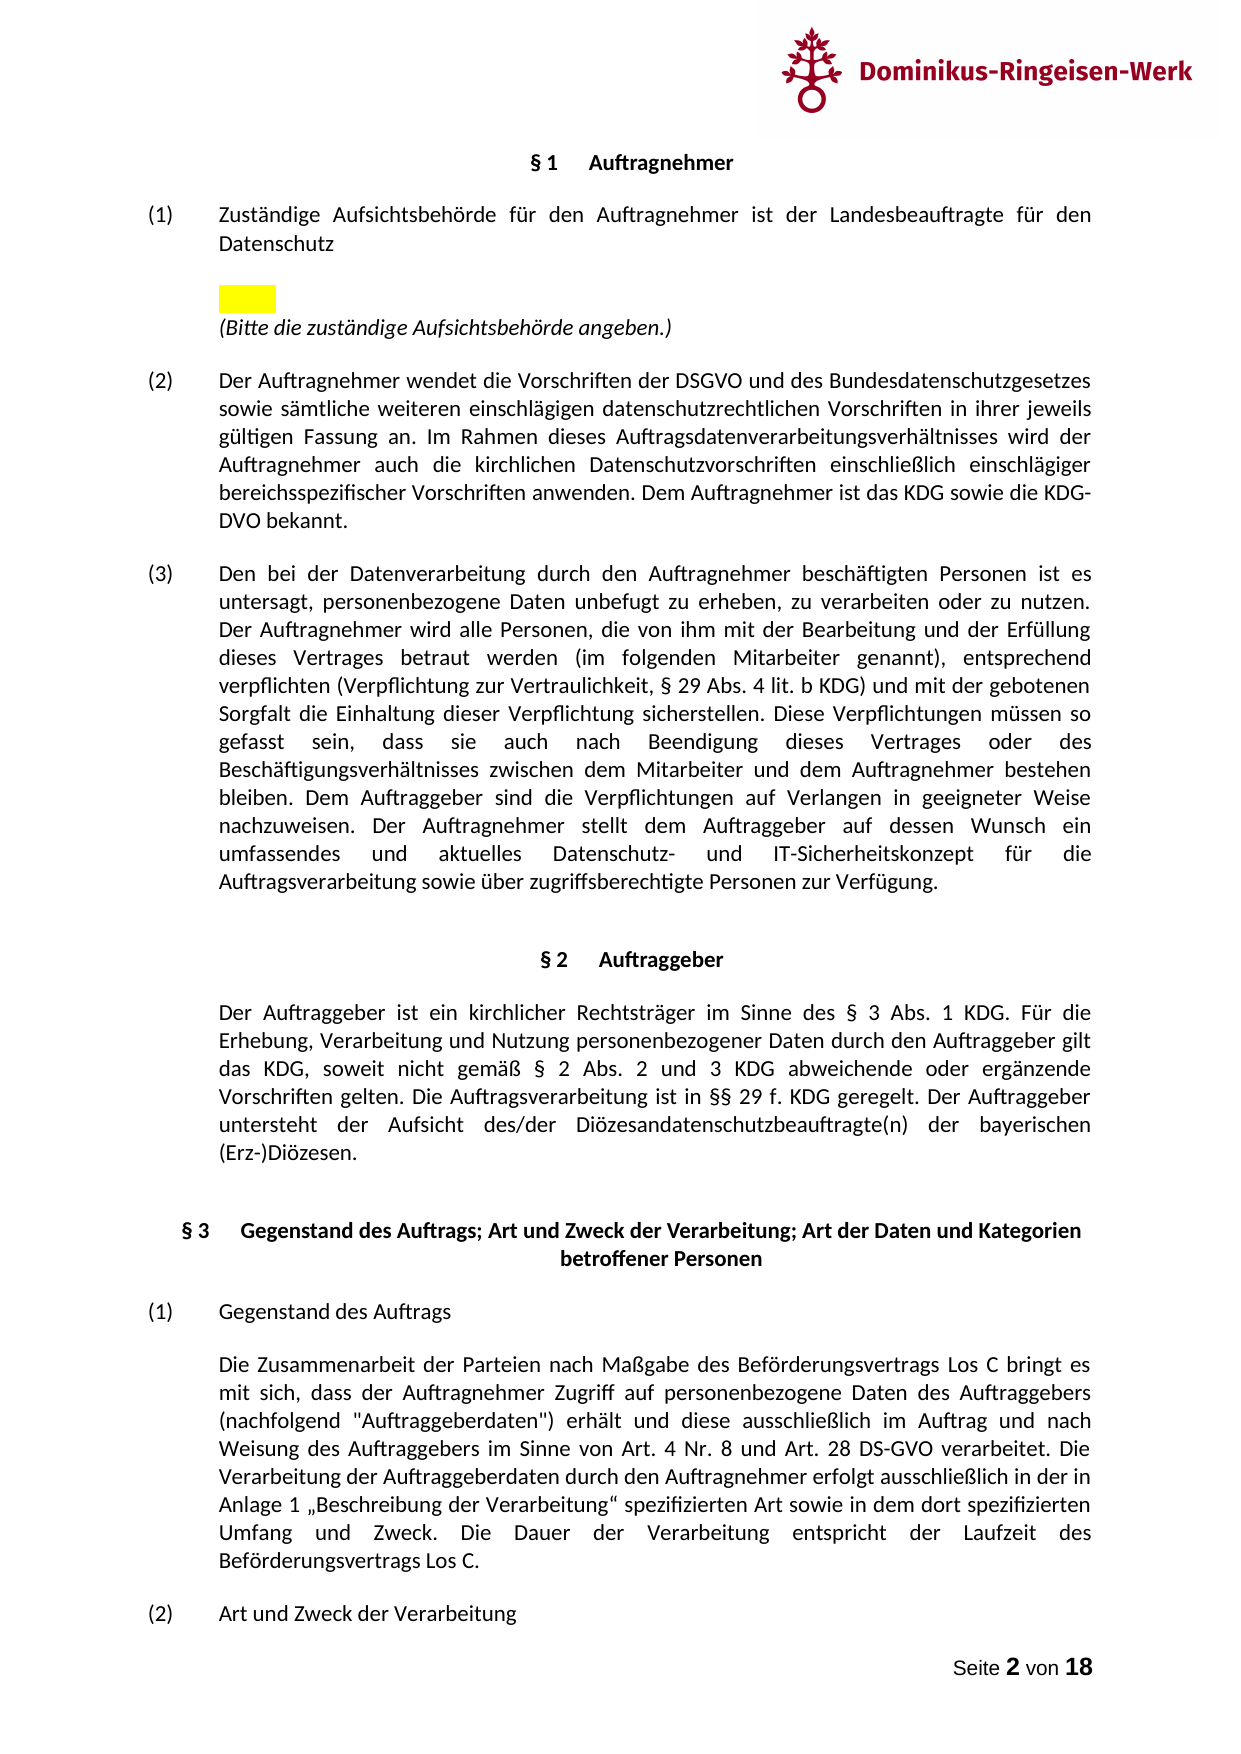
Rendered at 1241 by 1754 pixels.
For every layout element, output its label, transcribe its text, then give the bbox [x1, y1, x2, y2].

picture [754, 0, 1219, 140]
subtitle Den bei der Datenverarbeitung durch den Auftragnehmer beschäftigten Personen ist es untersagt, personenbezogene Daten unbefugt zu erheben, zu verarbeiten oder zu nutzen. Der Auftragnehmer wird alle Personen, die von ihm mit der Bearbeitung und der Erfüllung dieses Vertrages betraut werden (im folgenden Mitarbeiter genannt), entsprechend verpflichten (Verpflichtung zur Vertraulichkeit, § 29 Abs. 4 lit. b KDG) und mit der gebotenen Sorgfalt die Einhaltung dieser Verpflichtung sicherstellen. Diese Verpflichtungen müssen so gefasst sein, dass sie auch nach Beendigung dieses Vertrages oder des Beschäftigungsverhältnisses zwischen dem Mitarbeiter und dem Auftragnehmer bestehen bleiben. Dem Auftraggeber sind die Verpflichtungen auf Verlangen in geeigneter Weise nachzuweisen. Der Auftragnehmer stellt dem Auftraggeber auf dessen Wunsch ein umfassendes und aktuelles Datenschutz- und IT-Sicherheitskonzept für die Auftragsverarbeitung sowie über zugriffsberechtigte Personen zur Verfügung. [148, 559, 1093, 895]
subtitle Gegenstand des Auftrags [148, 1297, 1093, 1325]
subtitle Gegenstand des Auftrags; Art und Zweck der Verarbeitung; Art der Daten und Kategorien betroffener Personen [185, 1216, 1093, 1272]
subtitle Art und Zweck der Verarbeitung [148, 1599, 1093, 1627]
subtitle Zuständige Aufsichtsbehörde für den Auftragnehmer ist der Landesbeauftragte für den Datenschutz [148, 201, 1093, 285]
subtitle Der Auftragnehmer wendet die Vorschriften der DSGVO und des Bundesdatenschutzgesetzes sowie sämtliche weiteren einschlägigen datenschutzrechtlichen Vorschriften in ihrer jeweils gültigen Fassung an. Im Rahmen dieses Auftragsdatenverarbeitungsverhältnisses wird der Auftragnehmer auch die kirchlichen Datenschutzvorschriften einschließlich einschlägiger bereichsspezifischer Vorschriften anwenden. Dem Auftragnehmer ist das KDG sowie die KDG-DVO bekannt. [148, 366, 1093, 534]
subtitle Die Zusammenarbeit der Parteien nach Maßgabe des Beförderungsvertrags Los C bringt es mit sich, dass der Auftragnehmer Zugriff auf personenbezogene Daten des Auftraggebers (nachfolgend "Auftraggeberdaten") erhält und diese ausschließlich im Auftrag und nach Weisung des Auftraggebers im Sinne von Art. 4 Nr. 8 und Art. 28 DS-GVO verarbeitet. Die Verarbeitung der Auftraggeberdaten durch den Auftragnehmer erfolgt ausschließlich in der in Anlage 1 „Beschreibung der Verarbeitung“ spezifizierten Art sowie in dem dort spezifizierten Umfang und Zweck. Die Dauer der Verarbeitung entspricht der Laufzeit des Beförderungsvertrags Los C. [218, 1350, 1093, 1574]
subtitle Auftraggeber [185, 945, 1093, 973]
subtitle (Bitte die zuständige Aufsichtsbehörde angeben.) [218, 285, 1093, 341]
subtitle Auftragnehmer [185, 148, 1093, 176]
subtitle Der Auftraggeber ist ein kirchlicher Rechtsträger im Sinne des § 3 Abs. 1 KDG. Für die Erhebung, Verarbeitung und Nutzung personenbezogener Daten durch den Auftraggeber gilt das KDG, soweit nicht gemäß § 2 Abs. 2 und 3 KDG abweichende oder ergänzende Vorschriften gelten. Die Auftragsverarbeitung ist in §§ 29 f. KDG geregelt. Der Auftraggeber untersteht der Aufsicht des/der Diözesandatenschutzbeauftragte(n) der bayerischen (Erz-)Diözesen. [218, 998, 1093, 1166]
